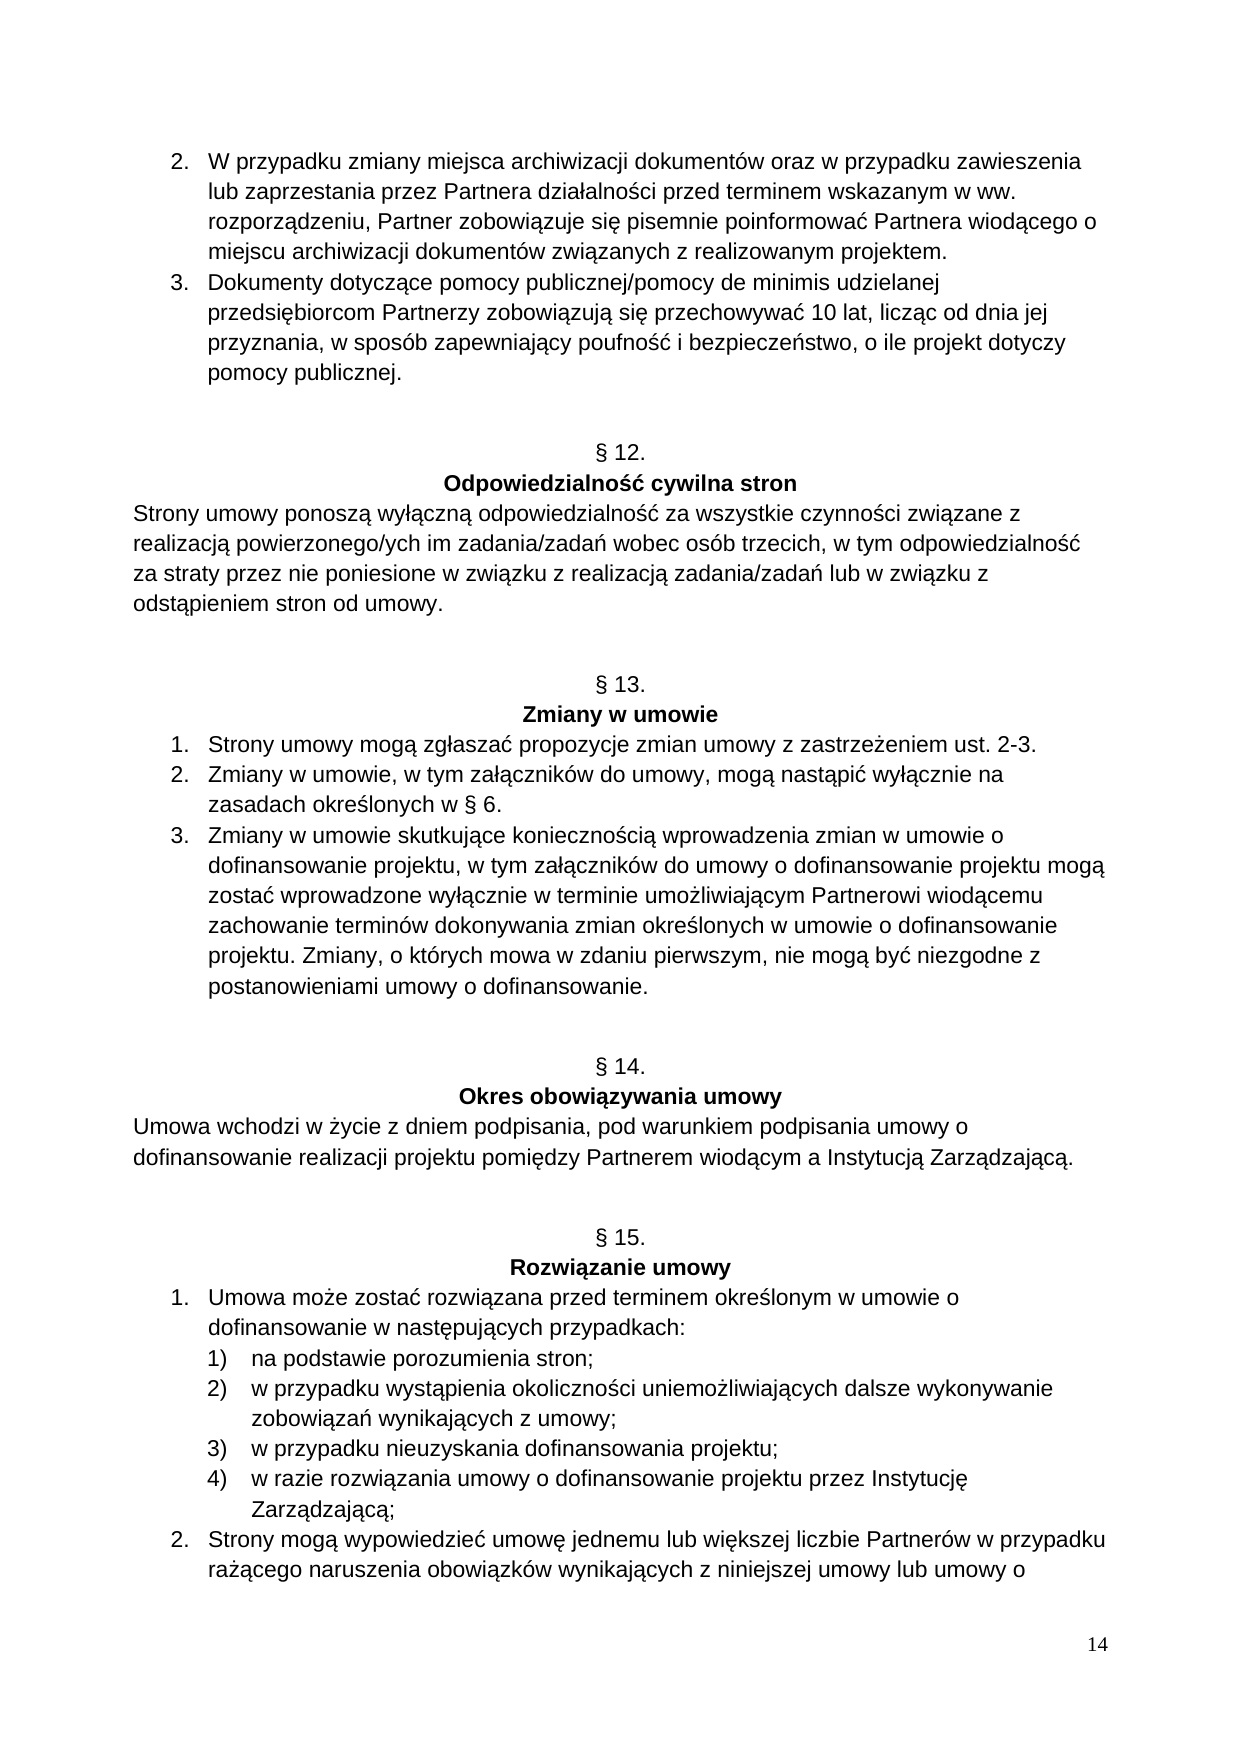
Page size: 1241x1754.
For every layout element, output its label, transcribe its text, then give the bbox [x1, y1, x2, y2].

text § 14. [133, 1053, 1107, 1079]
list Dokumenty dotyczące pomocy publicznej/pomocy de minimis udzielanej przedsiębiorcom Partnerzy zobowiązują się przechowywać 10 lat, licząc od dnia jej przyznania, w sposób zapewniający poufność i bezpieczeństwo, o ile projekt dotyczy pomocy publicznej. [170, 268, 1107, 385]
text Odpowiedzialność cywilna stron [133, 469, 1107, 496]
list na podstawie porozumienia stron; [207, 1344, 1107, 1371]
text § 13. [133, 671, 1107, 697]
text Okres obowiązywania umowy [133, 1083, 1107, 1109]
list Zmiany w umowie skutkujące koniecznością wprowadzenia zmian w umowie o dofinansowanie projektu, w tym załączników do umowy o dofinansowanie projektu mogą zostać wprowadzone wyłącznie w terminie umożliwiającym Partnerowi wiodącemu zachowanie terminów dokonywania zmian określonych w umowie o dofinansowanie projektu. Zmiany, o których mowa w zdaniu pierwszym, nie mogą być niezgodne z postanowieniami umowy o dofinansowanie. [170, 822, 1107, 999]
list Strony umowy mogą zgłaszać propozycje zmian umowy z zastrzeżeniem ust. 2-3. [170, 731, 1107, 757]
text Zmiany w umowie [133, 701, 1107, 727]
list w przypadku nieuzyskania dofinansowania projektu; [207, 1435, 1107, 1461]
text Strony umowy ponoszą wyłączną odpowiedzialność za wszystkie czynności związane z realizacją powierzonego/ych im zadania/zadań wobec osób trzecich, w tym odpowiedzialność za straty przez nie poniesione w związku z realizacją zadania/zadań lub w związku z odstąpieniem stron od umowy. [133, 500, 1107, 617]
text § 12. [133, 439, 1107, 466]
text Umowa wchodzi w życie z dniem podpisania, pod warunkiem podpisania umowy o dofinansowanie realizacji projektu pomiędzy Partnerem wiodącym a Instytucją Zarządzającą. [133, 1113, 1107, 1170]
list w przypadku wystąpienia okoliczności uniemożliwiających dalsze wykonywanie zobowiązań wynikających z umowy; [207, 1375, 1107, 1431]
text Rozwiązanie umowy [133, 1254, 1107, 1280]
list W przypadku zmiany miejsca archiwizacji dokumentów oraz w przypadku zawieszenia lub zaprzestania przez Partnera działalności przed terminem wskazanym w ww. rozporządzeniu, Partner zobowiązuje się pisemnie poinformować Partnera wiodącego o miejscu archiwizacji dokumentów związanych z realizowanym projektem. [170, 148, 1107, 264]
list Umowa może zostać rozwiązana przed terminem określonym w umowie o dofinansowanie w następujących przypadkach: [170, 1284, 1107, 1341]
text § 15. [133, 1224, 1107, 1250]
list Zmiany w umowie, w tym załączników do umowy, mogą nastąpić wyłącznie na zasadach określonych w § 6. [170, 761, 1107, 818]
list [170, 1526, 1107, 1582]
list w razie rozwiązania umowy o dofinansowanie projektu przez Instytucję Zarządzającą; [207, 1465, 1107, 1522]
